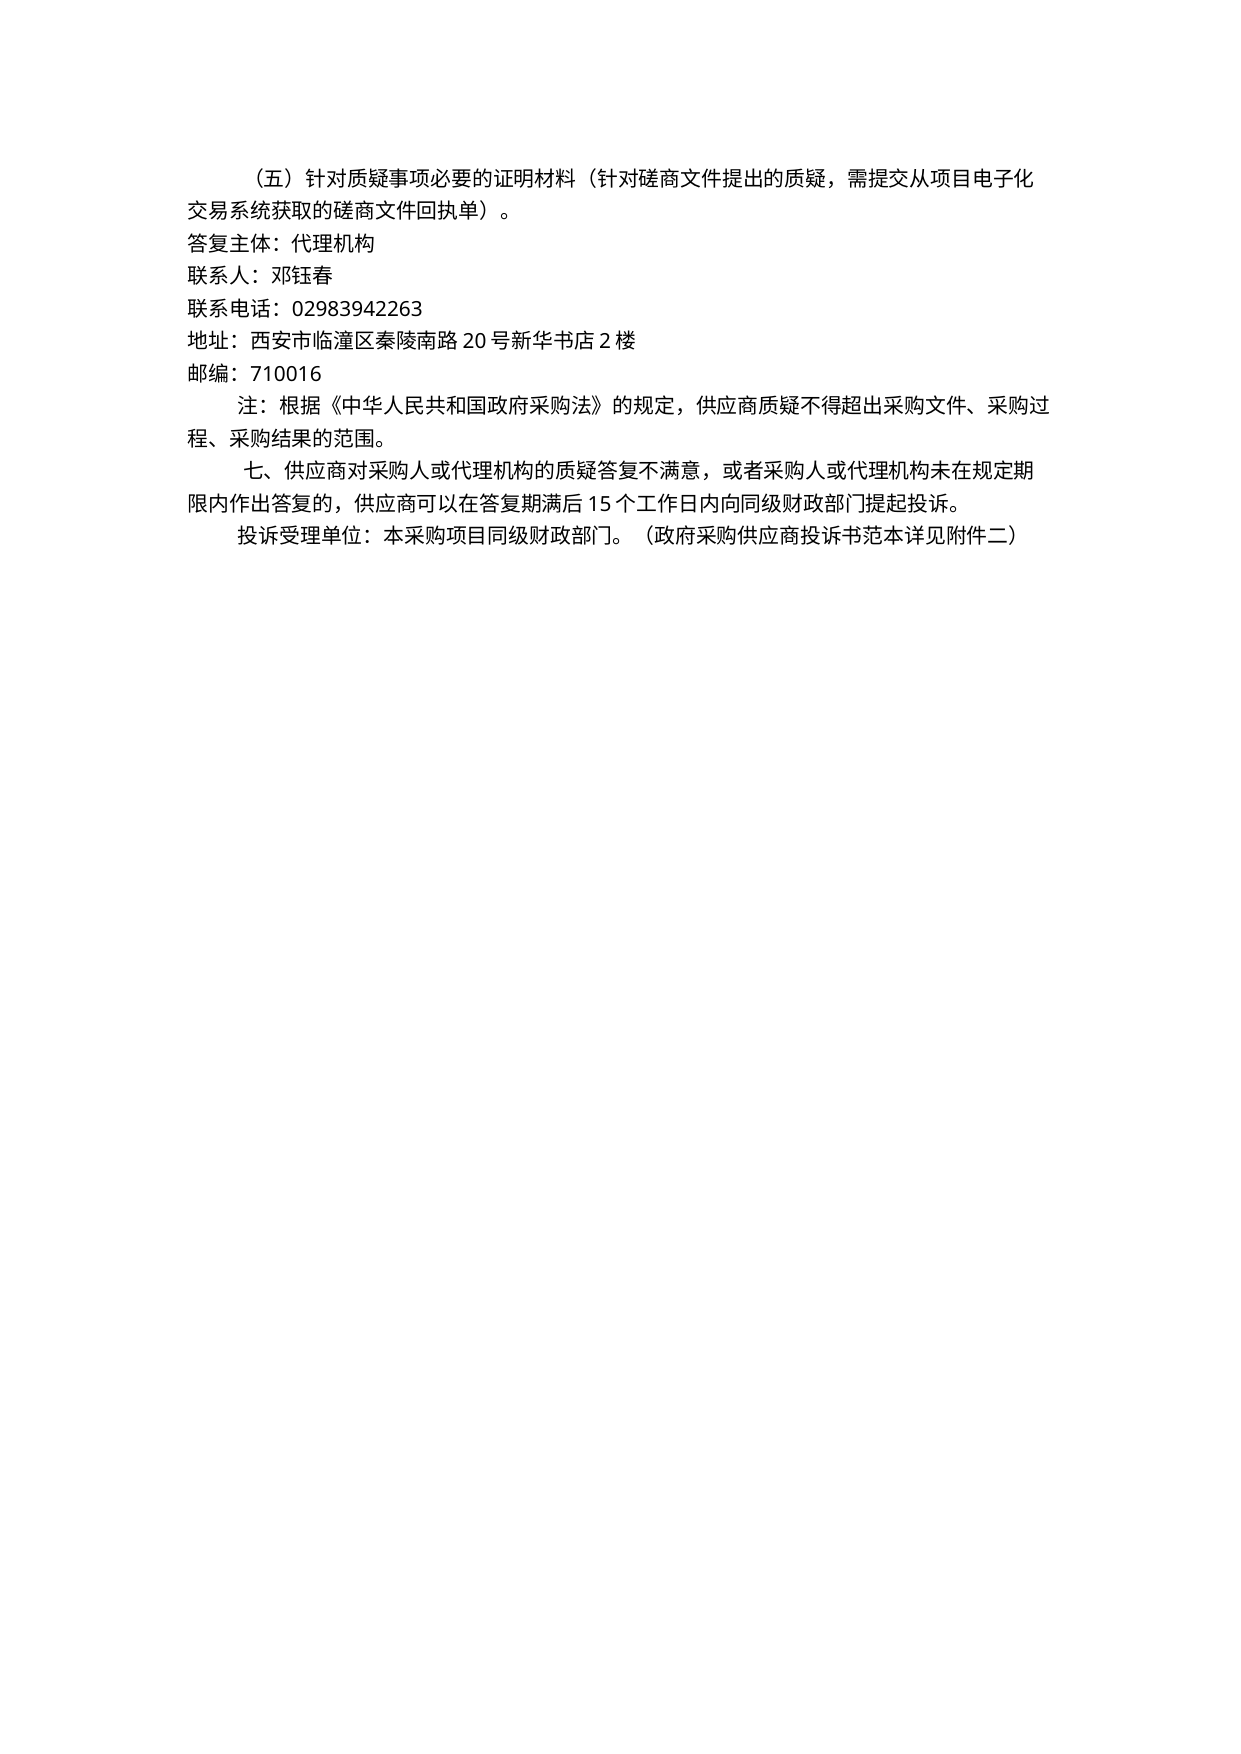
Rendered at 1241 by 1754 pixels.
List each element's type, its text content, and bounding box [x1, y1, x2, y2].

text 七、供应商对采购人或代理机构的质疑答复不满意，或者采购人或代理机构未在规定期限内作出答复的，供应商可以在答复期满后15个工作日内向同级财政部门提起投诉。 [187, 454, 1053, 519]
text 联系电话：02983942263 [187, 292, 1053, 324]
text （五）针对质疑事项必要的证明材料（针对磋商文件提出的质疑，需提交从项目电子化交易系统获取的磋商文件回执单）。 [187, 162, 1053, 227]
text 投诉受理单位：本采购项目同级财政部门。（政府采购供应商投诉书范本详见附件二） [187, 519, 1053, 552]
text 邮编：710016 [187, 357, 1053, 389]
text 答复主体：代理机构 [187, 227, 1053, 259]
text 地址：西安市临潼区秦陵南路20号新华书店2楼 [187, 324, 1053, 357]
text 注：根据《中华人民共和国政府采购法》的规定，供应商质疑不得超出采购文件、采购过程、采购结果的范围。 [187, 389, 1053, 454]
text 联系人：邓钰春 [187, 259, 1053, 292]
